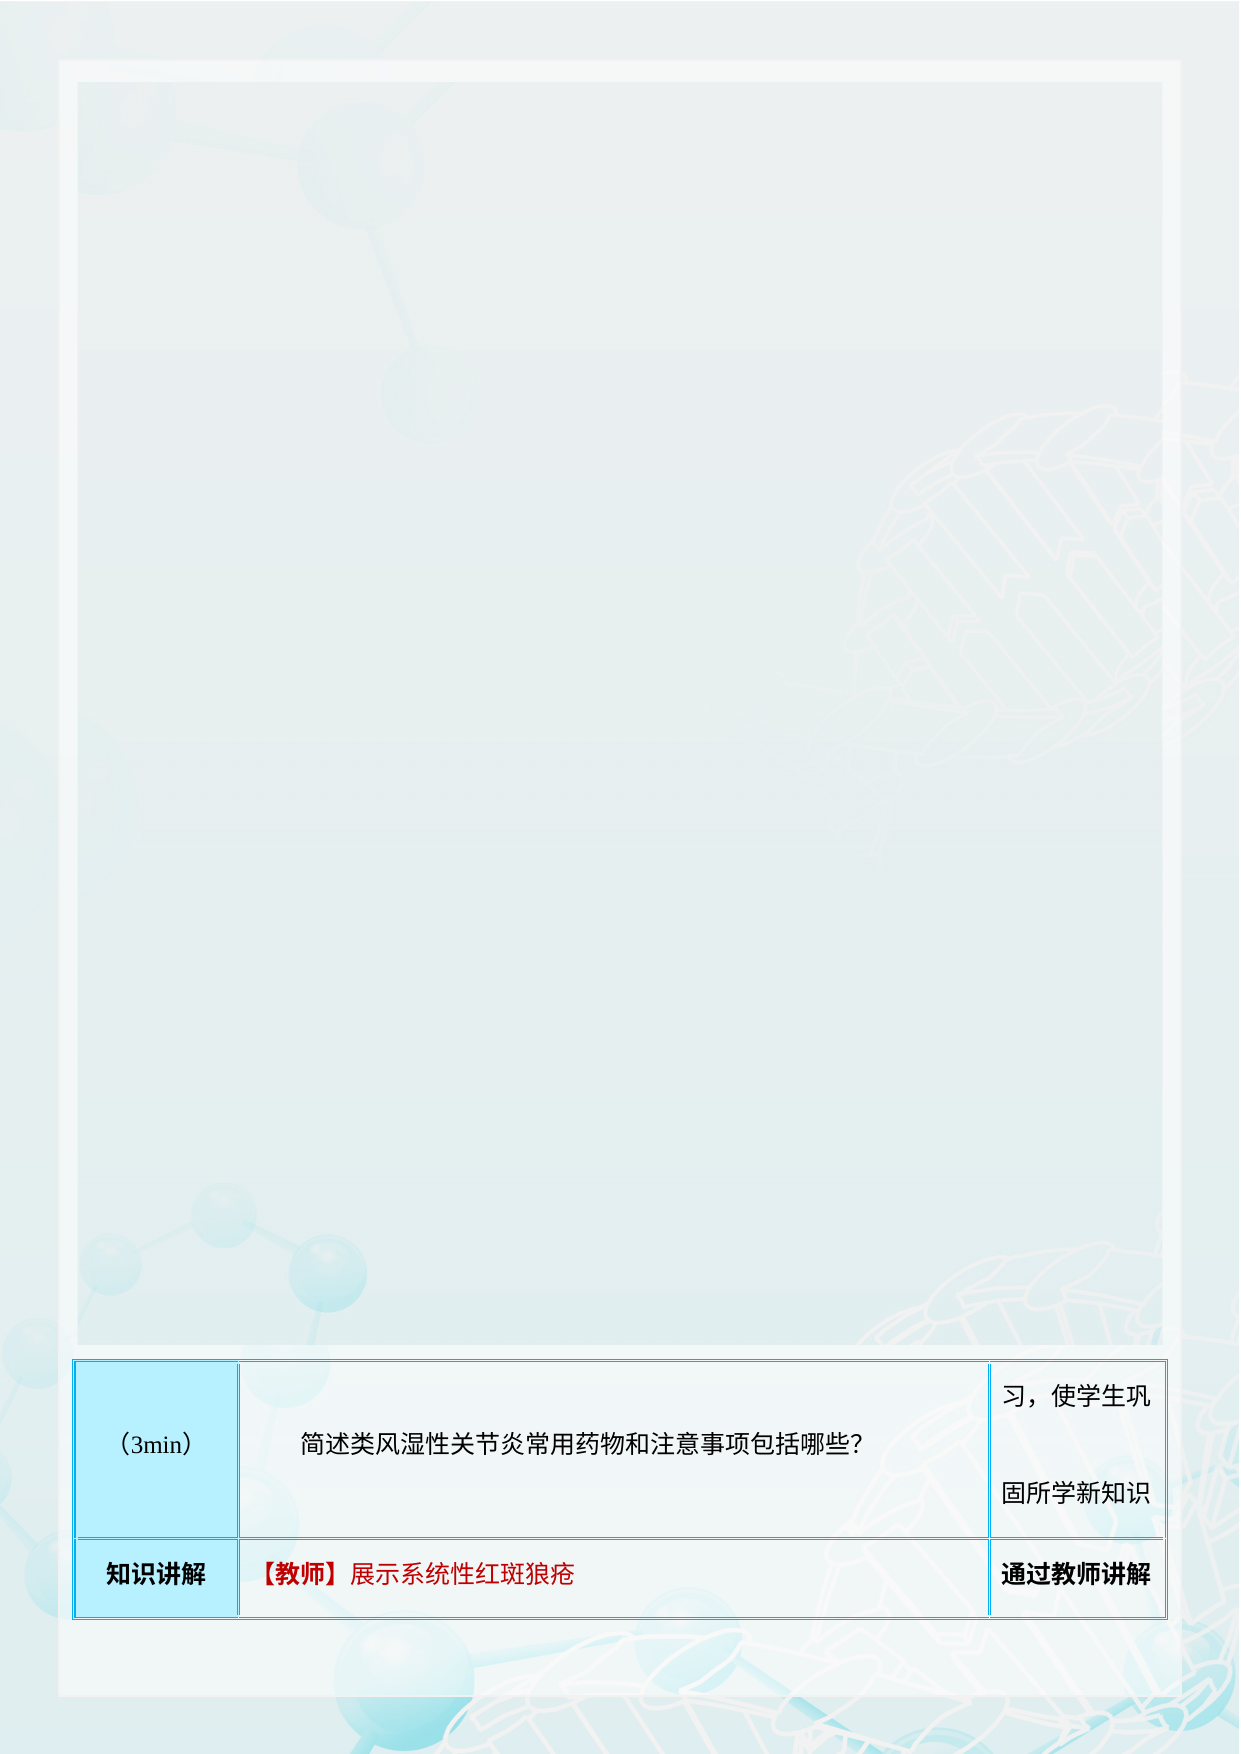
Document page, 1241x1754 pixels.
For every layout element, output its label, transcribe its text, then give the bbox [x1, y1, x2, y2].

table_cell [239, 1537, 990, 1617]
picture [0, 1, 1240, 1754]
table_cell 【教师】布置课后作业 简述类风湿性关节炎常用药物和注意事项包括哪些？ [239, 1360, 990, 1537]
table_cell 作业布置（3min） [76, 1360, 239, 1537]
table_cell 通过课后练习，使学生巩固所学新知识 [990, 1362, 1165, 1537]
table_cell 通过教师讲解系统性红斑狼疮的病因、发病机制、临床表现、辅助检查、诊断和治疗的基本理论知识。 [990, 1537, 1165, 1617]
table_cell 知识讲解 （40min） [76, 1537, 239, 1617]
